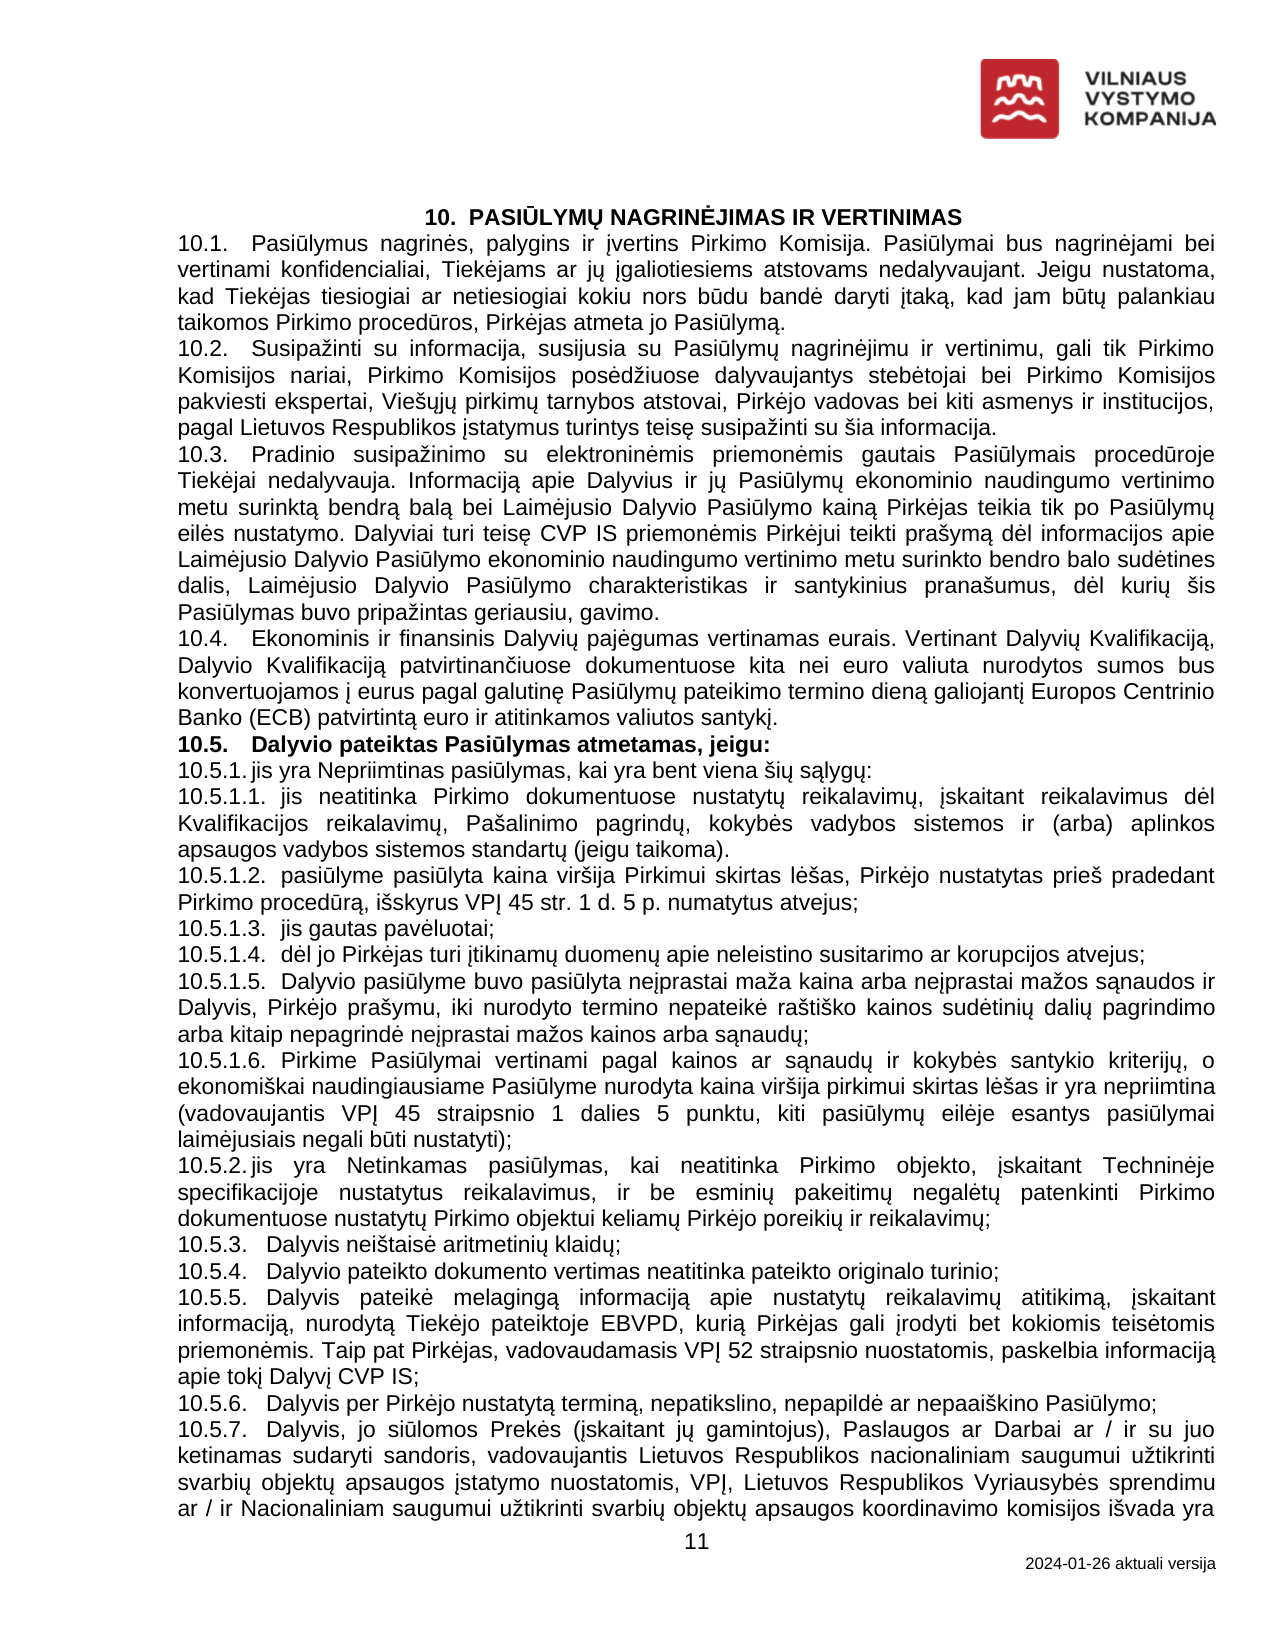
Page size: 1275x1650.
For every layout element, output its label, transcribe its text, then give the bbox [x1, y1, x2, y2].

list jis gautas pavėluotai; [177, 915, 1216, 941]
list Dalyvis neištaisė aritmetinių klaidų; [177, 1231, 1216, 1258]
list Dalyvis per Pirkėjo nustatytą terminą, nepatikslino, nepapildė ar nepaaiškino Pasiūlymo; [177, 1389, 1216, 1416]
list Pirkime Pasiūlymai vertinami pagal kainos ar sąnaudų ir kokybės santykio kriterijų, o ekonomiškai naudingiausiame Pasiūlyme nurodyta kaina viršija pirkimui skirtas lėšas ir yra nepriimtina (vadovaujantis VPĮ 45 straipsnio 1 dalies 5 punktu, kiti pasiūlymų eilėje esantys pasiūlymai laimėjusiais negali būti nustatyti); [177, 1047, 1216, 1152]
list Dalyvis pateikė melagingą informaciją apie nustatytų reikalavimų atitikimą, įskaitant informaciją, nurodytą Tiekėjo pateiktoje EBVPD, kurią Pirkėjas gali įrodyti bet kokiomis teisėtomis priemonėmis. Taip pat Pirkėjas, vadovaudamasis VPĮ 52 straipsnio nuostatomis, paskelbia informaciją apie tokį Dalyvį CVP IS; [177, 1284, 1216, 1389]
list jis yra Nepriimtinas pasiūlymas, kai yra bent viena šių sąlygų: [177, 757, 1216, 783]
list jis neatitinka Pirkimo dokumentuose nustatytų reikalavimų, įskaitant reikalavimus dėl Kvalifikacijos reikalavimų, Pašalinimo pagrindų, kokybės vadybos sistemos ir (arba) aplinkos apsaugos vadybos sistemos standartų (jeigu taikoma). [177, 783, 1216, 862]
list Dalyvio pateikto dokumento vertimas neatitinka pateikto originalo turinio; [177, 1258, 1216, 1284]
list Ekonominis ir finansinis Dalyvių pajėgumas vertinamas eurais. Vertinant Dalyvių Kvalifikaciją, Dalyvio Kvalifikaciją patvirtinančiuose dokumentuose kita nei euro valiuta nurodytos sumos bus konvertuojamos į eurus pagal galutinę Pasiūlymų pateikimo termino dieną galiojantį Europos Centrinio Banko (ECB) patvirtintą euro ir atitinkamos valiutos santykį. [177, 625, 1216, 731]
list Dalyvio pasiūlyme buvo pasiūlyta neįprastai maža kaina arba neįprastai mažos sąnaudos ir Dalyvis, Pirkėjo prašymu, iki nurodyto termino nepateikė raštiško kainos sudėtinių dalių pagrindimo arba kitaip nepagrindė neįprastai mažos kainos arba sąnaudų; [177, 968, 1216, 1047]
list Dalyvio pateiktas Pasiūlymas atmetamas, jeigu: [177, 731, 1216, 757]
picture [980, 59, 1217, 139]
list Pasiūlymus nagrinės, palygins ir įvertins Pirkimo Komisija. Pasiūlymai bus nagrinėjami bei vertinami konfidencialiai, Tiekėjams ar jų įgaliotiesiems atstovams nedalyvaujant. Jeigu nustatoma, kad Tiekėjas tiesiogiai ar netiesiogiai kokiu nors būdu bandė daryti įtaką, kad jam būtų palankiau taikomos Pirkimo procedūros, Pirkėjas atmeta jo Pasiūlymą. [177, 230, 1216, 335]
list PASIŪLYMŲ NAGRINĖJIMAS IR VERTINIMAS [177, 203, 1216, 230]
list Susipažinti su informacija, susijusia su Pasiūlymų nagrinėjimu ir vertinimu, gali tik Pirkimo Komisijos nariai, Pirkimo Komisijos posėdžiuose dalyvaujantys stebėtojai bei Pirkimo Komisijos pakviesti ekspertai, Viešųjų pirkimų tarnybos atstovai, Pirkėjo vadovas bei kiti asmenys ir institucijos, pagal Lietuvos Respublikos įstatymus turintys teisę susipažinti su šia informacija. [177, 335, 1216, 441]
list dėl jo Pirkėjas turi įtikinamų duomenų apie neleistino susitarimo ar korupcijos atvejus; [177, 941, 1216, 968]
list pasiūlyme pasiūlyta kaina viršija Pirkimui skirtas lėšas, Pirkėjo nustatytas prieš pradedant Pirkimo procedūrą, išskyrus VPĮ 45 str. 1 d. 5 p. numatytus atvejus; [177, 862, 1216, 915]
list Pradinio susipažinimo su elektroninėmis priemonėmis gautais Pasiūlymais procedūroje Tiekėjai nedalyvauja. Informaciją apie Dalyvius ir jų Pasiūlymų ekonominio naudingumo vertinimo metu surinktą bendrą balą bei Laimėjusio Dalyvio Pasiūlymo kainą Pirkėjas teikia tik po Pasiūlymų eilės nustatymo. Dalyviai turi teisę CVP IS priemonėmis Pirkėjui teikti prašymą dėl informacijos apie Laimėjusio Dalyvio Pasiūlymo ekonominio naudingumo vertinimo metu surinkto bendro balo sudėtines dalis, Laimėjusio Dalyvio Pasiūlymo charakteristikas ir santykinius pranašumus, dėl kurių šis Pasiūlymas buvo pripažintas geriausiu, gavimo. [177, 441, 1216, 625]
list jis yra Netinkamas pasiūlymas, kai neatitinka Pirkimo objekto, įskaitant Techninėje specifikacijoje nustatytus reikalavimus, ir be esminių pakeitimų negalėtų patenkinti Pirkimo dokumentuose nustatytų Pirkimo objektui keliamų Pirkėjo poreikių ir reikalavimų; [177, 1152, 1216, 1231]
